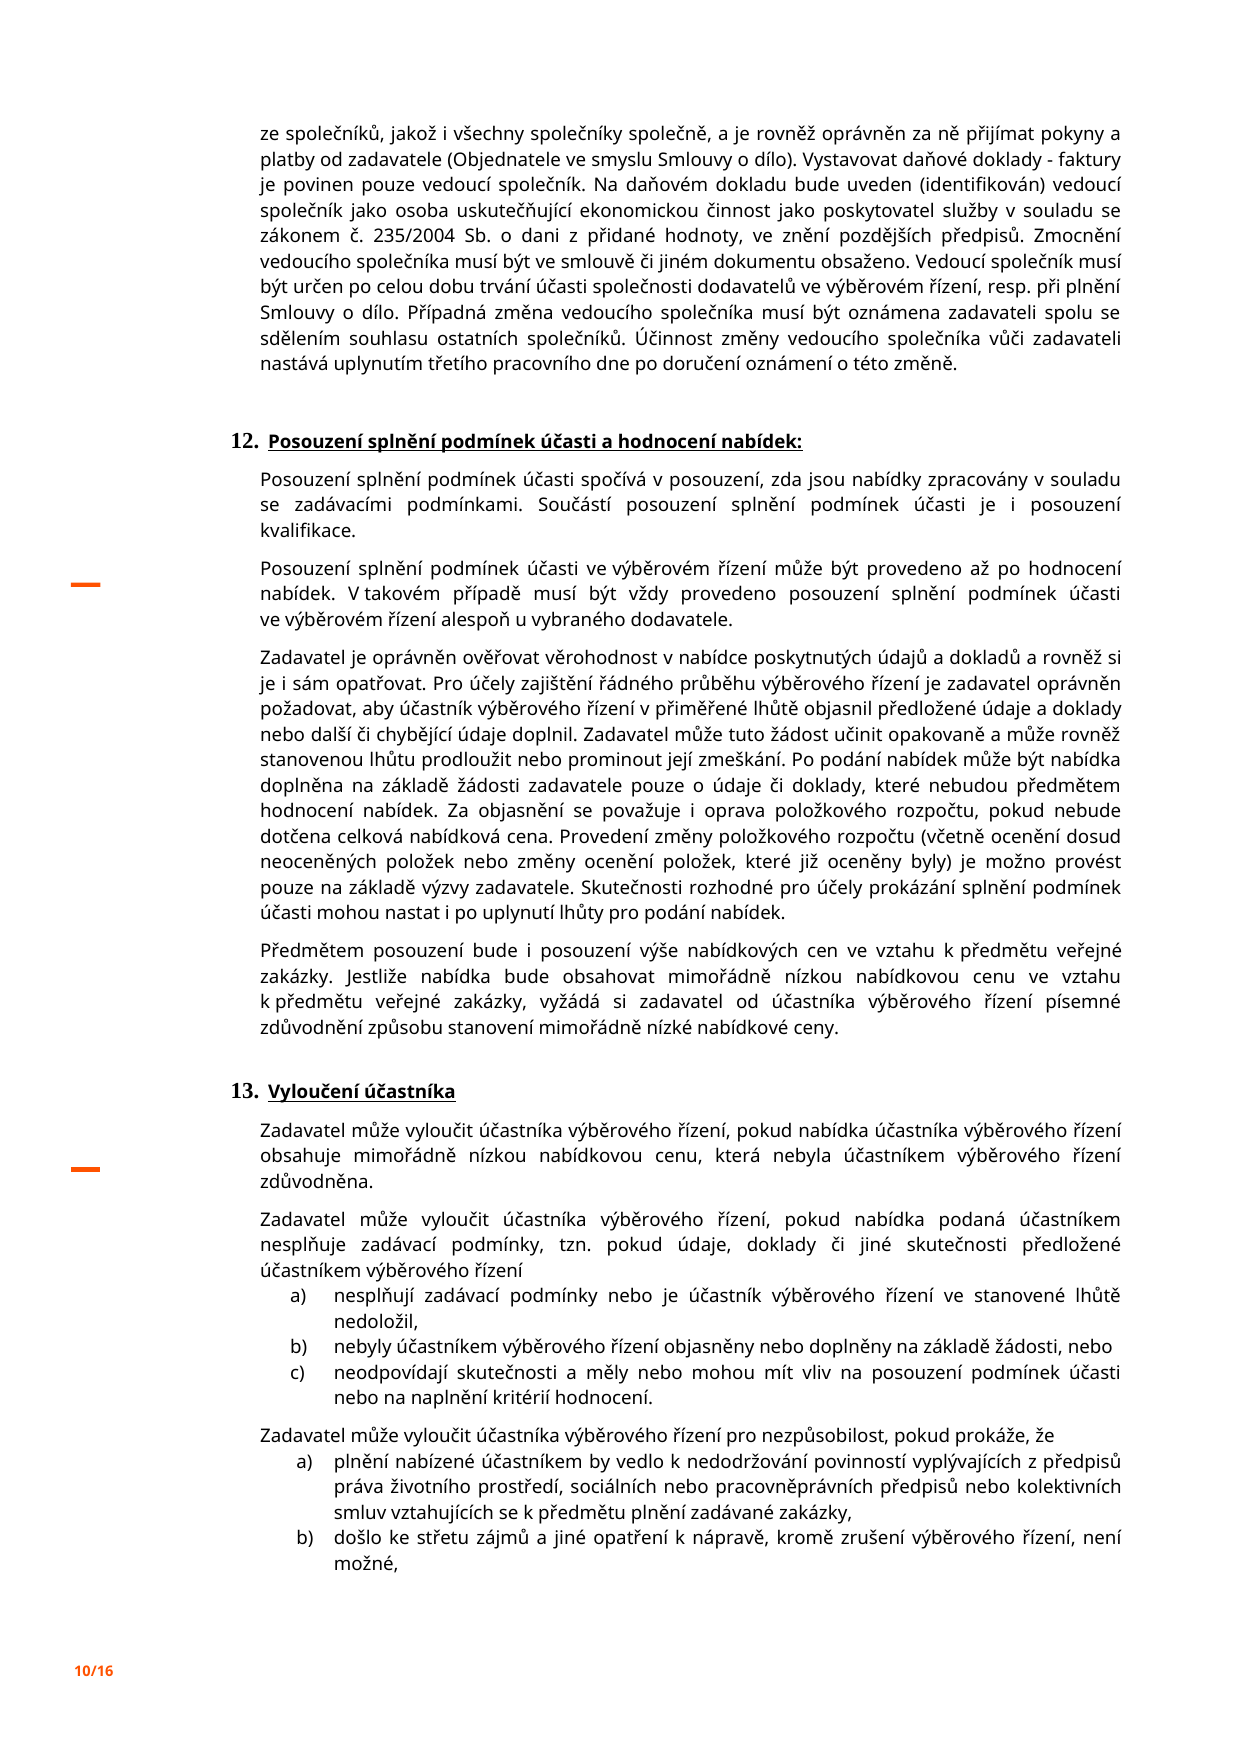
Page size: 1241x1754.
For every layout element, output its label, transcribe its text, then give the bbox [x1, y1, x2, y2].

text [260, 121, 1122, 376]
list neodpovídají skutečnosti a měly nebo mohou mít vliv na posouzení podmínek účasti nebo na naplnění kritérií hodnocení. [290, 1359, 1122, 1410]
list nesplňují zadávací podmínky nebo je účastník výběrového řízení ve stanovené lhůtě nedoložil, [290, 1282, 1122, 1333]
text Zadavatel může vyloučit účastníka výběrového řízení, pokud nabídka účastníka výběrového řízení obsahuje mimořádně nízkou nabídkovou cenu, která nebyla účastníkem výběrového řízení zdůvodněna. [260, 1117, 1122, 1193]
text Zadavatel může vyloučit účastníka výběrového řízení pro nezpůsobilost, pokud prokáže, že [260, 1423, 1122, 1448]
list došlo ke střetu zájmů a jiné opatření k nápravě, kromě zrušení výběrového řízení, není možné, [296, 1525, 1122, 1576]
list Vyloučení účastníka [230, 1078, 1122, 1104]
list Posouzení splnění podmínek účasti a hodnocení nabídek: [230, 427, 1122, 454]
text Posouzení splnění podmínek účasti ve výběrovém řízení může být provedeno až po hodnocení nabídek. V takovém případě musí být vždy provedeno posouzení splnění podmínek účasti ve výběrovém řízení alespoň u vybraného dodavatele. [260, 555, 1122, 632]
text Předmětem posouzení bude i posouzení výše nabídkových cen ve vztahu k předmětu veřejné zakázky. Jestliže nabídka bude obsahovat mimořádně nízkou nabídkovou cenu ve vztahu k předmětu veřejné zakázky, vyžádá si zadavatel od účastníka výběrového řízení písemné zdůvodnění způsobu stanovení mimořádně nízké nabídkové ceny. [260, 937, 1122, 1039]
list plnění nabízené účastníkem by vedlo k nedodržování povinností vyplývajících z předpisů práva životního prostředí, sociálních nebo pracovněprávních předpisů nebo kolektivních smluv vztahujících se k předmětu plnění zadávané zakázky, [296, 1448, 1122, 1525]
text Zadavatel může vyloučit účastníka výběrového řízení, pokud nabídka podaná účastníkem nesplňuje zadávací podmínky, tzn. pokud údaje, doklady či jiné skutečnosti předložené účastníkem výběrového řízení [260, 1206, 1122, 1282]
text Posouzení splnění podmínek účasti spočívá v posouzení, zda jsou nabídky zpracovány v souladu se zadávacími podmínkami. Součástí posouzení splnění podmínek účasti je i posouzení kvalifikace. [260, 466, 1122, 543]
list nebyly účastníkem výběrového řízení objasněny nebo doplněny na základě žádosti, nebo [290, 1333, 1122, 1359]
text Zadavatel je oprávněn ověřovat věrohodnost v nabídce poskytnutých údajů a dokladů a rovněž si je i sám opatřovat. Pro účely zajištění řádného průběhu výběrového řízení je zadavatel oprávněn požadovat, aby účastník výběrového řízení v přiměřené lhůtě objasnil předložené údaje a doklady nebo další či chybějící údaje doplnil. Zadavatel může tuto žádost učinit opakovaně a může rovněž stanovenou lhůtu prodloužit nebo prominout její zmeškání. Po podání nabídek může být nabídka doplněna na základě žádosti zadavatele pouze o údaje či doklady, které nebudou předmětem hodnocení nabídek. Za objasnění se považuje i oprava položkového rozpočtu, pokud nebude dotčena celková nabídková cena. Provedení změny položkového rozpočtu (včetně ocenění dosud neoceněných položek nebo změny ocenění položek, které již oceněny byly) je možno provést pouze na základě výzvy zadavatele. Skutečnosti rozhodné pro účely prokázání splnění podmínek účasti mohou nastat i po uplynutí lhůty pro podání nabídek. [260, 644, 1122, 925]
